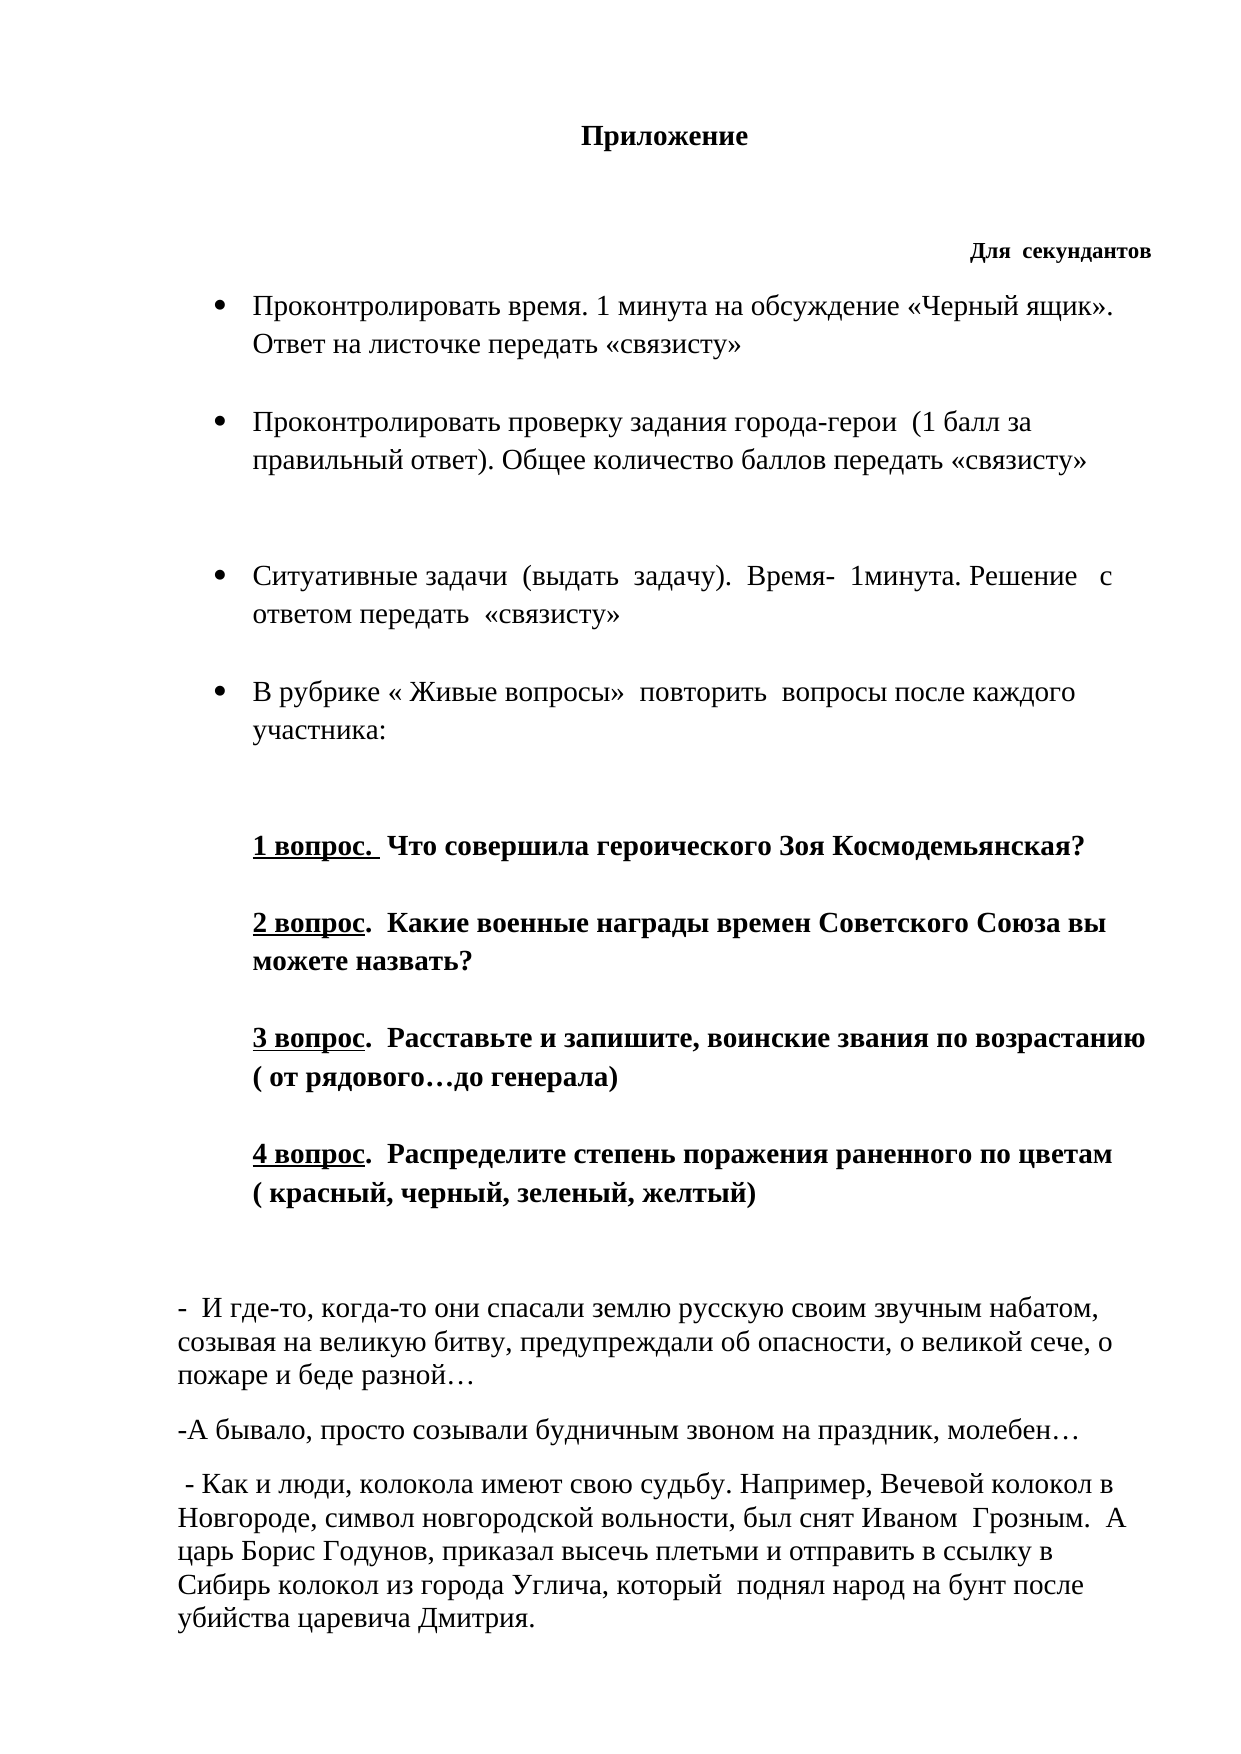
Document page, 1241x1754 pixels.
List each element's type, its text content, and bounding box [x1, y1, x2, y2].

text - И где-то, когда-то они спасали землю русскую своим звучным набатом, созывая на великую битву, предупреждали об опасности, о великой сече, о пожаре и беде разной… [177, 1290, 1152, 1391]
list Ситуативные задачи (выдать задачу). Время- 1минута. Решение с ответом передать «связисту» [215, 558, 1152, 630]
text 2 вопрос. Какие военные награды времен Советского Союза вы можете назвать? [252, 905, 1152, 977]
text 1 вопрос. Что совершила героического Зоя Космодемьянская? [252, 828, 1152, 861]
list В рубрике « Живые вопросы» повторить вопросы после каждого участника: [215, 674, 1152, 746]
text - Как и люди, колокола имеют свою судьбу. Например, Вечевой колокол в Новгороде, символ новгородской вольности, был снят Иваном Грозным. А царь Борис Годунов, приказал высечь плетьми и отправить в ссылку в Сибирь колокол из города Углича, который поднял народ на бунт после убийства царевича Дмитрия. [177, 1466, 1152, 1634]
text Для секундантов [177, 237, 1152, 263]
list Проконтролировать проверку задания города-герои (1 балл за правильный ответ). Общее количество баллов передать «связисту» [215, 404, 1152, 476]
text Приложение [177, 118, 1152, 152]
text -А бывало, просто созывали будничным звоном на праздник, молебен… [177, 1412, 1152, 1445]
text 3 вопрос. Расставьте и запишите, воинские звания по возрастанию ( от рядового…до генерала) [252, 1021, 1152, 1093]
text 4 вопрос. Распределите степень поражения раненного по цветам ( красный, черный, зеленый, желтый) [252, 1136, 1152, 1208]
list Проконтролировать время. 1 минута на обсуждение «Черный ящик». Ответ на листочке передать «связисту» [215, 288, 1152, 360]
